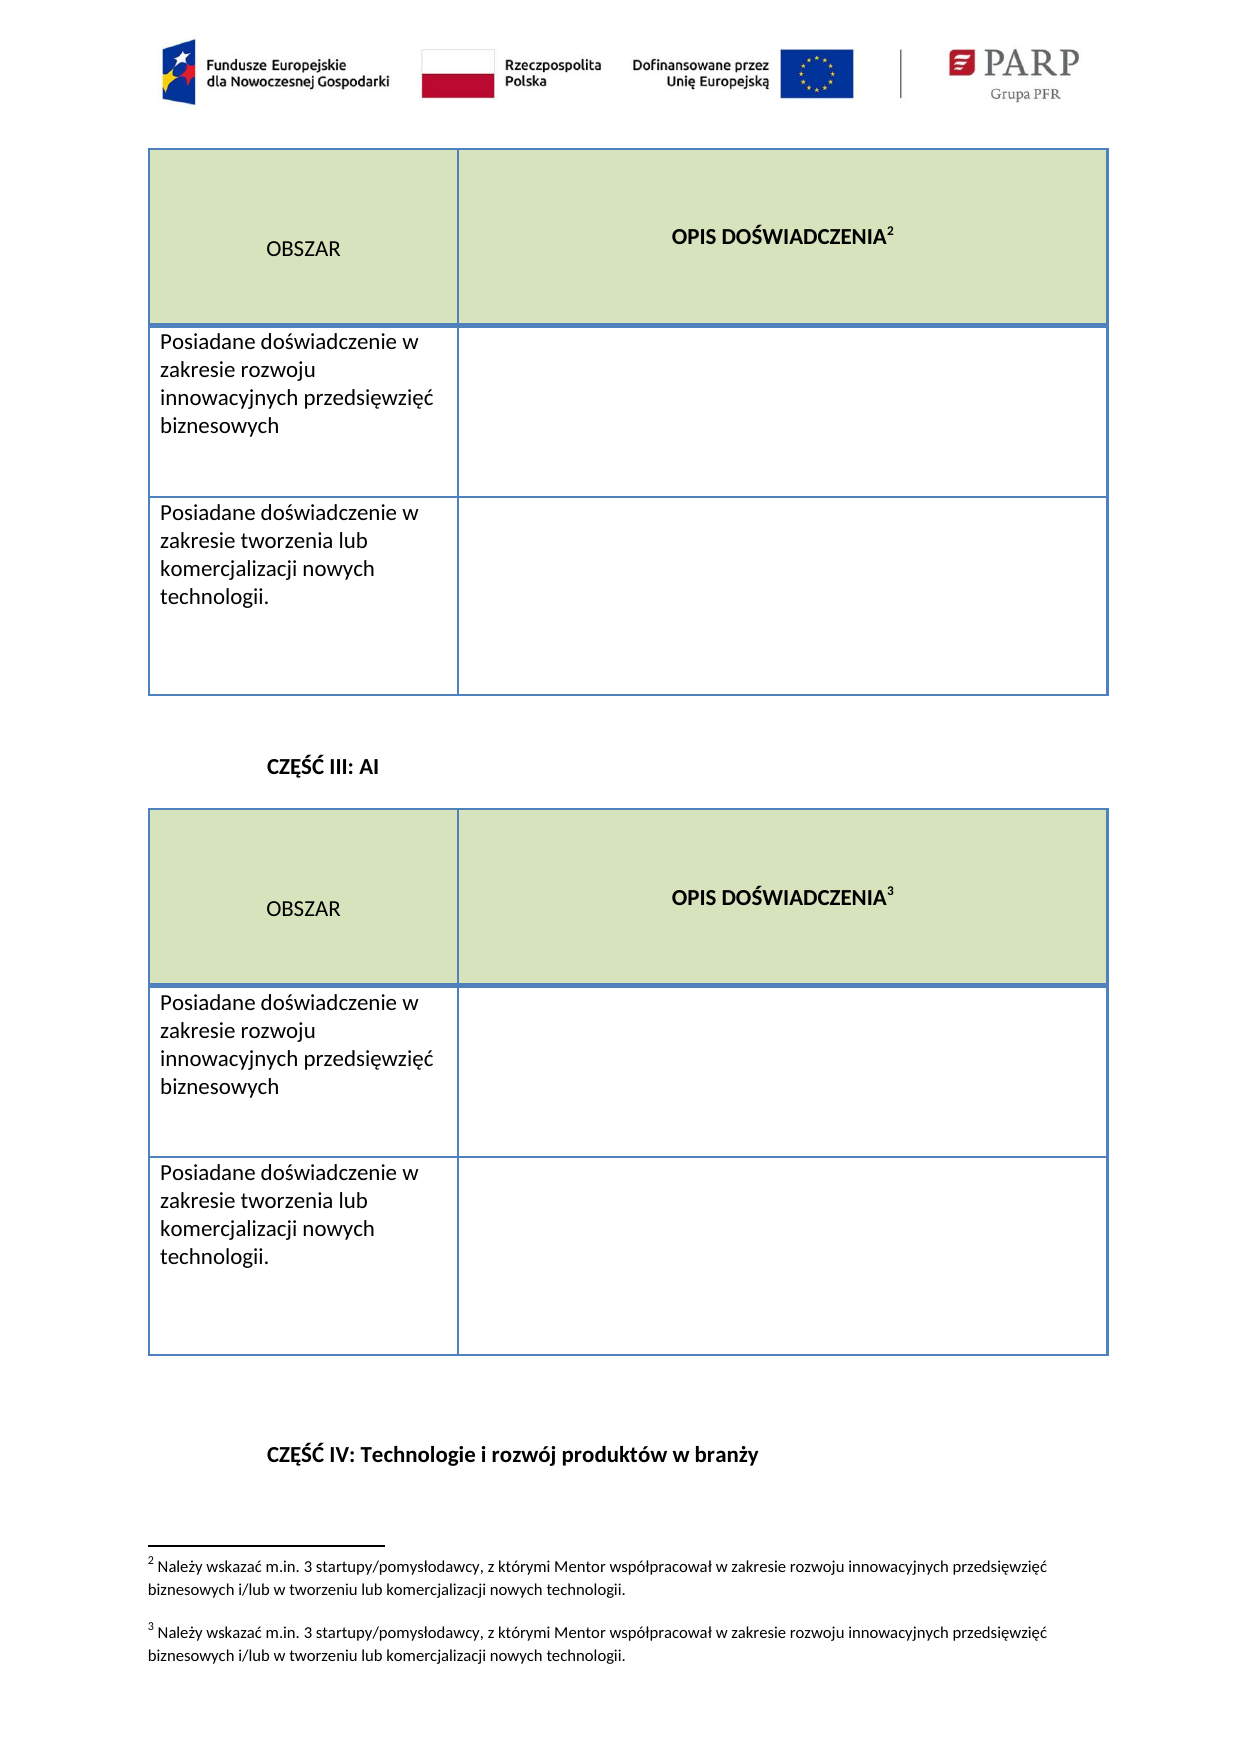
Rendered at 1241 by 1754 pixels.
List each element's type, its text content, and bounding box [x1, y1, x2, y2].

table_header OPIS DOŚWIADCZENIA [459, 150, 1106, 323]
table_header OBSZAR [150, 810, 457, 983]
table_cell [459, 498, 1106, 694]
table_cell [150, 1158, 457, 1354]
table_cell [150, 498, 457, 694]
list CZĘŚĆ IV: Technologie i rozwój produktów w branży [267, 1440, 1080, 1468]
table_header OBSZAR [150, 150, 457, 323]
list CZĘŚĆ III: AI [267, 752, 1080, 780]
table_header OPIS DOŚWIADCZENIA [459, 810, 1106, 983]
table_cell [459, 328, 1106, 496]
table_cell [459, 988, 1106, 1156]
table_cell Posiadane doświadczenie w zakresie rozwoju innowacyjnych przedsięwzięć biznesowych [150, 988, 457, 1156]
table_cell Posiadane doświadczenie w zakresie rozwoju innowacyjnych przedsięwzięć biznesowych [150, 328, 457, 496]
table_cell [459, 1158, 1106, 1354]
